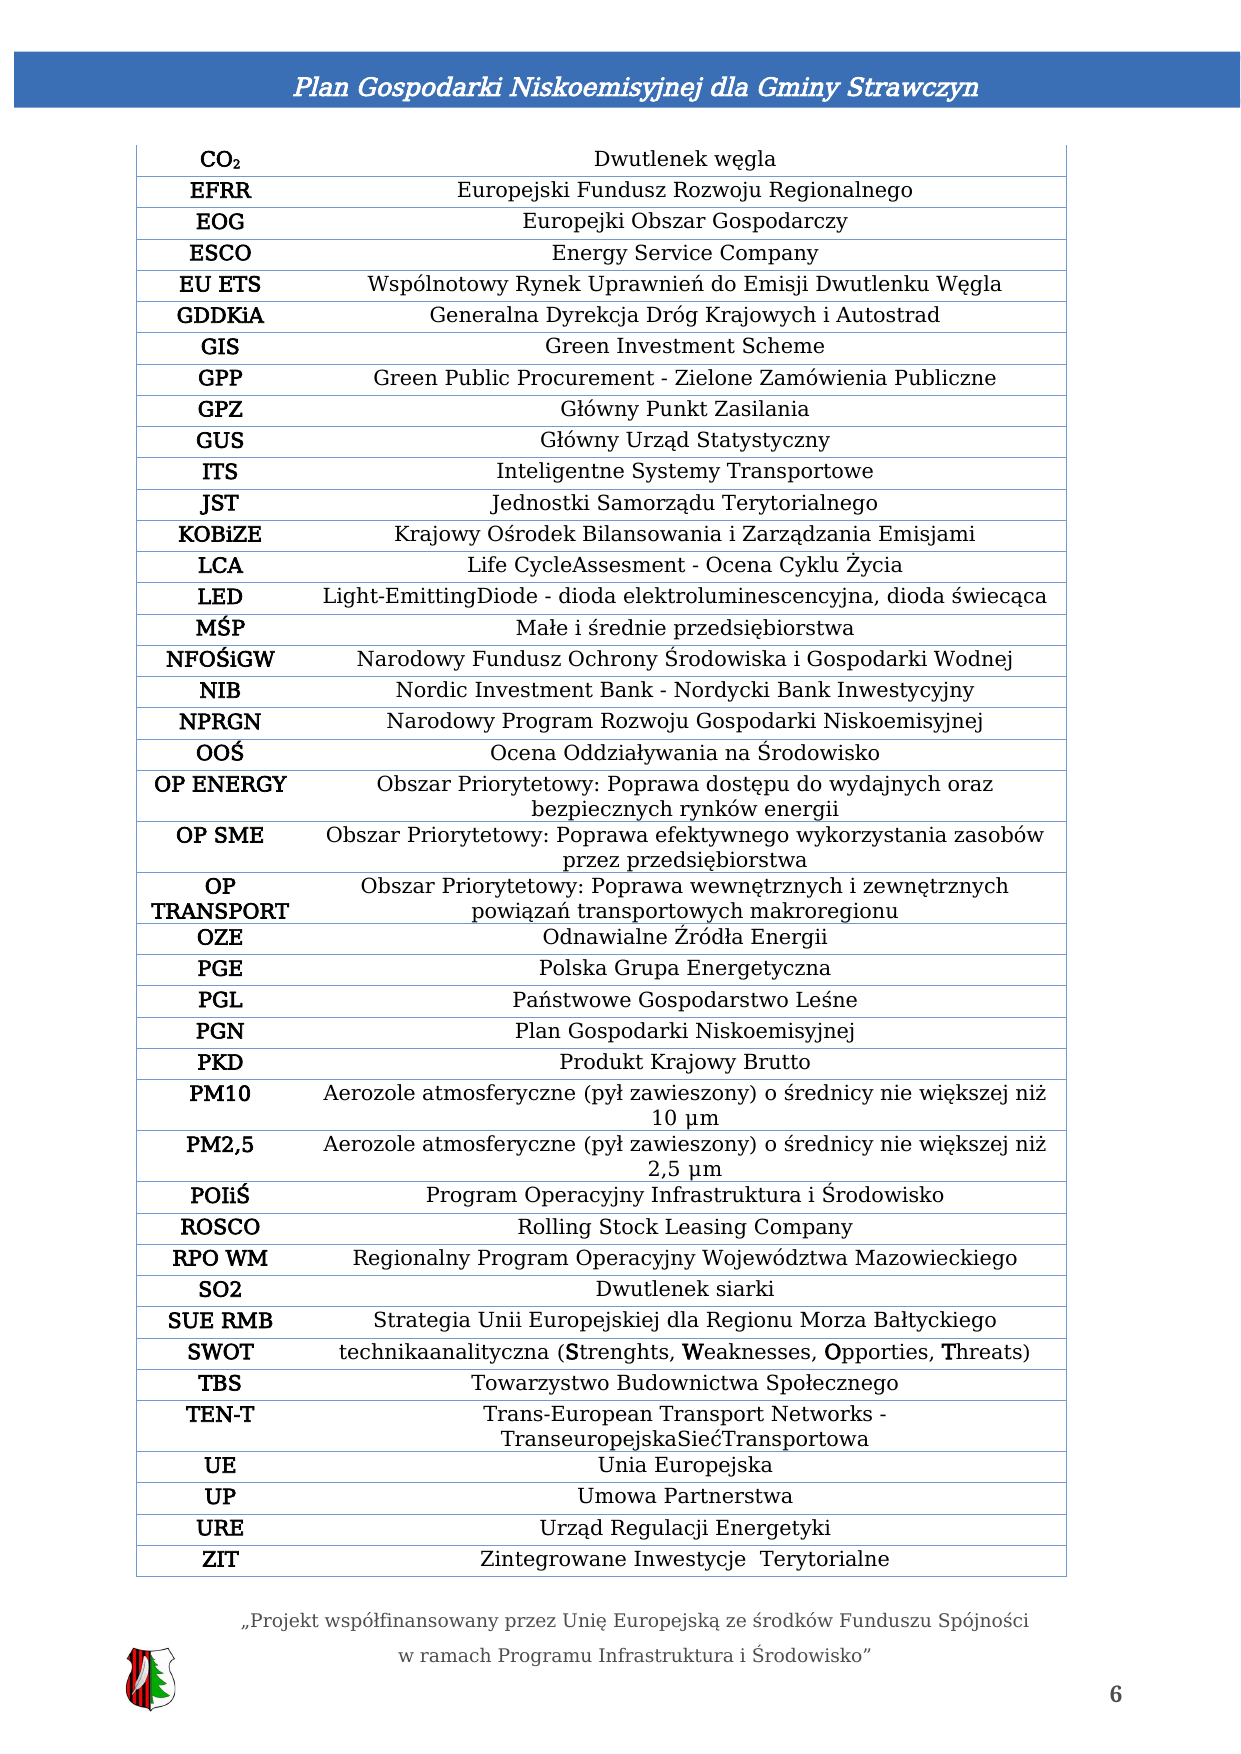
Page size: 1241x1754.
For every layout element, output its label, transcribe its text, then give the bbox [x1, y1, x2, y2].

table_cell SO2 [137, 1276, 304, 1306]
table_cell GIS [137, 333, 304, 363]
table_cell NIB [137, 677, 304, 707]
table_cell Light-EmittingDiode - dioda elektroluminescencyjna, dioda świecąca [304, 583, 1066, 613]
table_cell GPP [137, 365, 304, 395]
table_cell ROSCO [137, 1214, 304, 1244]
table_cell Małe i średnie przedsiębiorstwa [304, 615, 1066, 645]
table_cell GUS [137, 427, 304, 457]
table_cell Państwowe Gospodarstwo Leśne [304, 986, 1066, 1017]
table_cell Generalna Dyrekcja Dróg Krajowych i Autostrad [304, 302, 1066, 332]
table_cell PGL [137, 986, 304, 1017]
table_cell KOBiZE [137, 521, 304, 551]
table_cell ESCO [137, 240, 304, 270]
table_cell Aerozole atmosferyczne (pył zawieszony) o średnicy nie większej niż 10 μm [304, 1080, 1066, 1130]
table_cell RPO WM [137, 1245, 304, 1275]
table_cell NPRGN [137, 708, 304, 738]
table_cell LED [137, 583, 304, 613]
table_cell Obszar Priorytetowy: Poprawa dostępu do wydajnych oraz bezpiecznych rynków energii [304, 771, 1066, 821]
table_cell URE [137, 1515, 304, 1545]
table_cell Ocena Oddziaływania na Środowisko [304, 740, 1066, 770]
table_cell Europejski Fundusz Rozwoju Regionalnego [304, 177, 1066, 207]
table_cell Plan Gospodarki Niskoemisyjnej [304, 1018, 1066, 1048]
table_cell TEN-T [137, 1401, 304, 1451]
table_cell EU ETS [137, 271, 304, 301]
table_cell Wspólnotowy Rynek Uprawnień do Emisji Dwutlenku Węgla [304, 271, 1066, 301]
table_cell PKD [137, 1049, 304, 1079]
table_cell OZE [137, 924, 304, 954]
table_cell PGE [137, 955, 304, 985]
table_cell NFOŚiGW [137, 646, 304, 676]
table_cell ZIT [137, 1546, 304, 1576]
table_cell Obszar Priorytetowy: Poprawa efektywnego wykorzystania zasobów przez przedsiębiorstwa [304, 822, 1066, 872]
table_cell SWOT [137, 1339, 304, 1369]
table_cell Jednostki Samorządu Terytorialnego [304, 490, 1066, 520]
table_cell POIiŚ [137, 1182, 304, 1212]
table_cell UP [137, 1483, 304, 1513]
table_cell JST [137, 490, 304, 520]
picture [125, 1647, 176, 1712]
table_cell Trans-European Transport Networks - TranseuropejskaSiećTransportowa [304, 1401, 1066, 1451]
table_cell Polska Grupa Energetyczna [304, 955, 1066, 985]
table_cell Urząd Regulacji Energetyki [304, 1515, 1066, 1545]
table_cell Dwutlenek siarki [304, 1276, 1066, 1306]
table_cell TBS [137, 1370, 304, 1400]
table_cell Nordic Investment Bank - Nordycki Bank Inwestycyjny [304, 677, 1066, 707]
table_cell MŚP [137, 615, 304, 645]
table_cell Energy Service Company [304, 240, 1066, 270]
table_cell OOŚ [137, 740, 304, 770]
table_cell Narodowy Program Rozwoju Gospodarki Niskoemisyjnej [304, 708, 1066, 738]
table_cell GDDKiA [137, 302, 304, 332]
table_cell Green Public Procurement - Zielone Zamówienia Publiczne [304, 365, 1066, 395]
table_cell Life CycleAssesment - Ocena Cyklu Życia [304, 552, 1066, 582]
table_cell Zintegrowane Inwestycje Terytorialne [304, 1546, 1066, 1576]
table_cell EOG [137, 208, 304, 238]
table_cell technikaanalityczna (Strenghts, Weaknesses, Opporties, Threats) [304, 1339, 1066, 1369]
table_cell Umowa Partnerstwa [304, 1483, 1066, 1513]
table_cell Rolling Stock Leasing Company [304, 1214, 1066, 1244]
table_cell Inteligentne Systemy Transportowe [304, 458, 1066, 488]
table_cell Produkt Krajowy Brutto [304, 1049, 1066, 1079]
table_cell Strategia Unii Europejskiej dla Regionu Morza Bałtyckiego [304, 1307, 1066, 1337]
table_cell Krajowy Ośrodek Bilansowania i Zarządzania Emisjami [304, 521, 1066, 551]
table_cell UE [137, 1452, 304, 1482]
table_cell CO2 [137, 145, 304, 176]
table_cell Green Investment Scheme [304, 333, 1066, 363]
table_cell Unia Europejska [304, 1452, 1066, 1482]
table_cell OP SME [137, 822, 304, 872]
table_cell Regionalny Program Operacyjny Województwa Mazowieckiego [304, 1245, 1066, 1275]
table_cell ITS [137, 458, 304, 488]
table_cell SUE RMB [137, 1307, 304, 1337]
table_cell Obszar Priorytetowy: Poprawa wewnętrznych i zewnętrznych powiązań transportowych makroregionu [304, 873, 1066, 923]
table_cell Towarzystwo Budownictwa Społecznego [304, 1370, 1066, 1400]
table_cell Program Operacyjny Infrastruktura i Środowisko [304, 1182, 1066, 1212]
table_cell OP ENERGY [137, 771, 304, 821]
table_cell Dwutlenek węgla [304, 145, 1066, 176]
table_cell PM2,5 [137, 1131, 304, 1181]
table_cell Aerozole atmosferyczne (pył zawieszony) o średnicy nie większej niż 2,5 μm [304, 1131, 1066, 1181]
table_cell LCA [137, 552, 304, 582]
table_cell Narodowy Fundusz Ochrony Środowiska i Gospodarki Wodnej [304, 646, 1066, 676]
table_cell Europejki Obszar Gospodarczy [304, 208, 1066, 238]
table_cell EFRR [137, 177, 304, 207]
table_cell PM10 [137, 1080, 304, 1130]
table_cell OP TRANSPORT [137, 873, 304, 923]
table_cell GPZ [137, 396, 304, 426]
table_cell Główny Punkt Zasilania [304, 396, 1066, 426]
table_cell PGN [137, 1018, 304, 1048]
table_cell Główny Urząd Statystyczny [304, 427, 1066, 457]
table_cell Odnawialne Źródła Energii [304, 924, 1066, 954]
